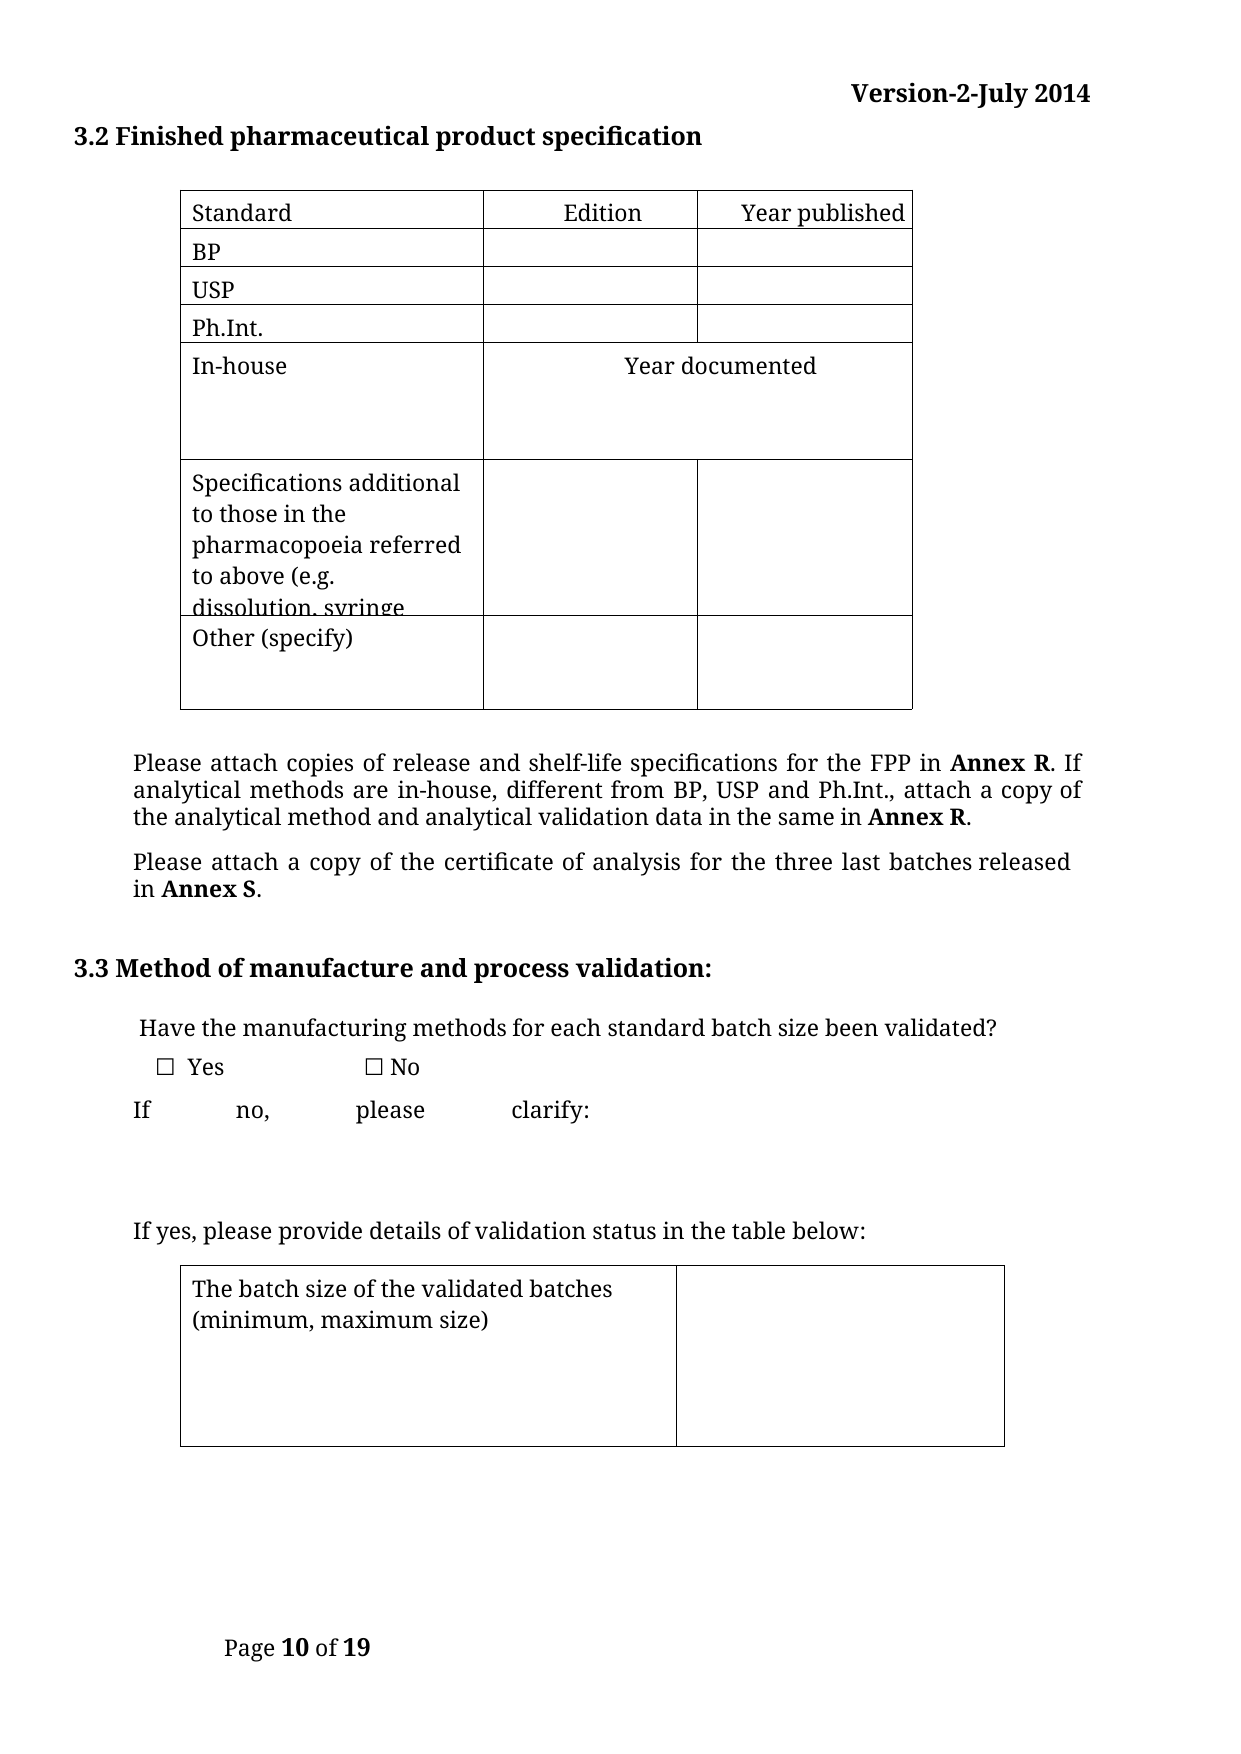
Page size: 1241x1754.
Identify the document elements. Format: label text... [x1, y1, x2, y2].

table_cell In-house [181, 343, 483, 459]
table_cell [484, 267, 697, 304]
text Yes No [74, 1051, 1183, 1082]
table_header Edition [484, 191, 697, 228]
table_cell [698, 305, 912, 342]
text If yes, please provide details of validation status in the table below: [133, 1217, 1183, 1245]
table_cell Other (specify) [181, 616, 483, 709]
table_header [677, 1266, 1004, 1446]
text Please attach a copy of the certificate of analysis for the three last batches released in Annex S. [133, 849, 1082, 903]
table_cell [484, 229, 697, 266]
text If no, please clarify: [133, 1095, 590, 1154]
table_cell Ph.Int. [181, 305, 483, 342]
subtitle 3.3 Method of manufacture and process validation: [74, 951, 1181, 985]
subtitle 3.2 Finished pharmaceutical product specification [74, 118, 1181, 152]
table_cell [698, 616, 912, 709]
table_header Standard [181, 191, 483, 228]
text Please attach copies of release and shelf-life specifications for the FPP in Annex R. If analytical methods are in-house, different from BP, USP and Ph.Int., attach a copy of the analytical method and analytical validation data in the same in Annex R. [133, 750, 1082, 831]
table_cell [698, 229, 912, 266]
text Have the manufacturing methods for each standard batch size been validated? [133, 1012, 1081, 1043]
table_cell BP [181, 229, 483, 266]
table_cell Specifications additional to those in the pharmacopoeia referred to above (e.g. dissolution, syringe ability) explain: [181, 460, 483, 614]
table_cell [698, 460, 912, 614]
table_cell USP [181, 267, 483, 304]
table_header Year published [698, 191, 912, 228]
table_cell [484, 616, 697, 709]
table_cell Year documented [484, 343, 912, 459]
table_cell [484, 460, 697, 614]
table_cell [484, 305, 697, 342]
table_cell [698, 267, 912, 304]
table_header The batch size of the validated batches (minimum, maximum size) [181, 1266, 676, 1446]
